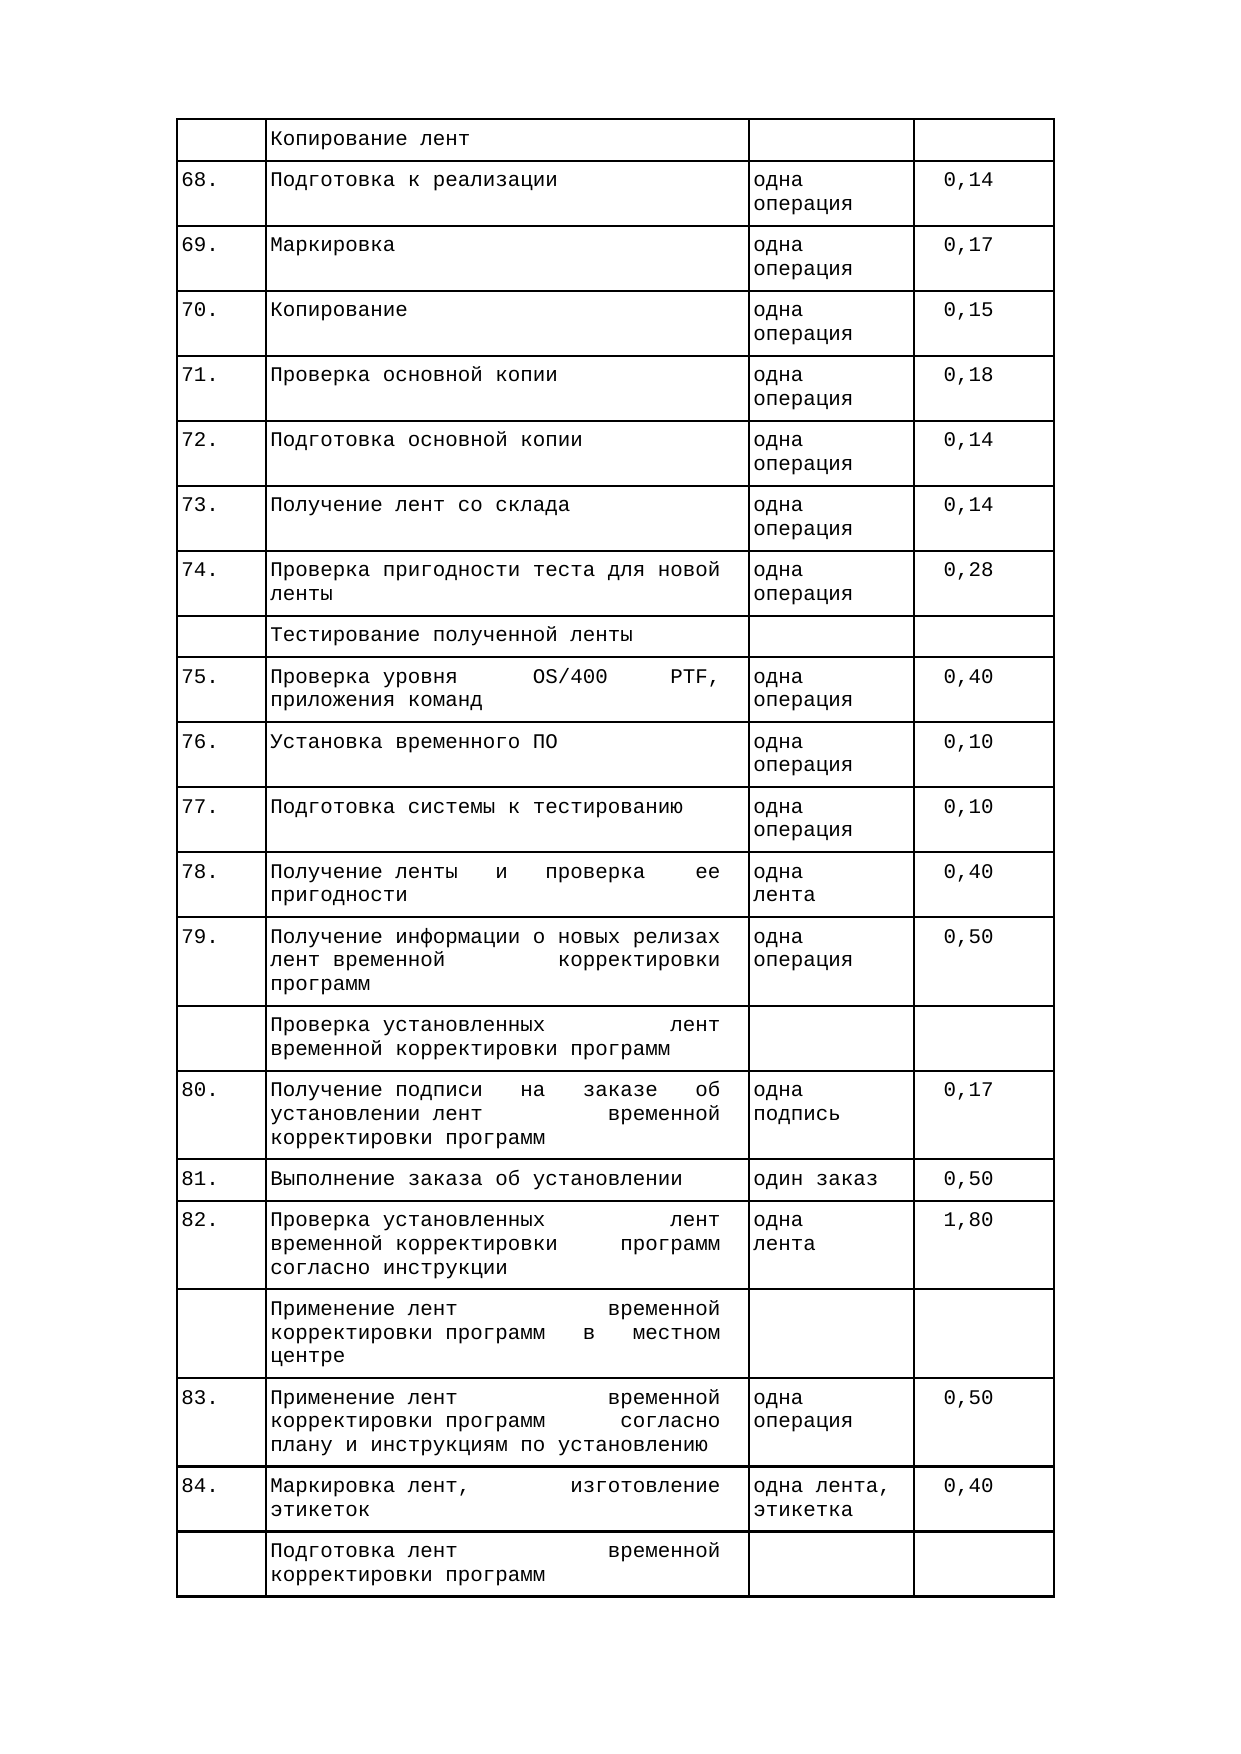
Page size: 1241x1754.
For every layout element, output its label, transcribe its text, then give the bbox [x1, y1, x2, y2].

table_cell 80. [178, 1072, 265, 1158]
table_cell 0,40 [915, 1468, 1053, 1530]
table_cell Копирование [267, 292, 748, 354]
table_cell 70. [178, 292, 265, 354]
table_cell 0,50 [915, 918, 1053, 1004]
table_cell [915, 1290, 1053, 1377]
table_cell одна подпись [750, 1072, 913, 1158]
table_cell Установка временного ПО [267, 723, 748, 786]
table_cell Применение лент временной корректировки программ согласно плану и инструкциям по установлению [267, 1379, 748, 1465]
table_cell одна лента [750, 1202, 913, 1288]
table_cell 0,14 [915, 487, 1053, 549]
table_cell 0,28 [915, 552, 1053, 614]
table_cell одна операция [750, 788, 913, 851]
table_cell Подготовка лент временной корректировки программ [267, 1533, 748, 1595]
table_cell одна операция [750, 292, 913, 354]
table_cell одна операция [750, 422, 913, 484]
table_cell Проверка уровня OS/400 PTF, приложения команд [267, 658, 748, 721]
table_cell одна операция [750, 227, 913, 289]
table_cell Подготовка к реализации [267, 162, 748, 224]
table_cell Маркировка [267, 227, 748, 289]
table_cell 71. [178, 357, 265, 419]
table_cell 0,15 [915, 292, 1053, 354]
table_cell 82. [178, 1202, 265, 1288]
table_cell 79. [178, 918, 265, 1004]
table_cell Получение подписи на заказе об установлении лент временной корректировки программ [267, 1072, 748, 1158]
table_cell Применение лент временной корректировки программ в местном центре [267, 1290, 748, 1377]
table_cell 0,50 [915, 1379, 1053, 1465]
table_cell [178, 1007, 265, 1069]
table_cell 68. [178, 162, 265, 224]
table_cell [750, 1533, 913, 1595]
table_cell Выполнение заказа об установлении [267, 1160, 748, 1199]
table_cell [178, 1290, 265, 1377]
table_cell Получение информации о новых релизах лент временной корректировки программ [267, 918, 748, 1004]
table_cell Копирование лент [267, 120, 748, 159]
table_cell одна лента [750, 853, 913, 916]
table_cell один заказ [750, 1160, 913, 1199]
table_cell одна лента, этикетка [750, 1468, 913, 1530]
table_cell 69. [178, 227, 265, 289]
table_cell Получение ленты и проверка ее пригодности [267, 853, 748, 916]
table_cell 0,17 [915, 1072, 1053, 1158]
table_cell [750, 1290, 913, 1377]
table_cell 83. [178, 1379, 265, 1465]
table_cell 1,80 [915, 1202, 1053, 1288]
table_cell 0,14 [915, 422, 1053, 484]
table_cell 81. [178, 1160, 265, 1199]
table_cell Подготовка системы к тестированию [267, 788, 748, 851]
table_cell 74. [178, 552, 265, 614]
table_cell 0,50 [915, 1160, 1053, 1199]
table_cell Проверка установленных лент временной корректировки программ [267, 1007, 748, 1069]
table_cell [750, 1007, 913, 1069]
table_cell Проверка пригодности теста для новой ленты [267, 552, 748, 614]
table_cell [178, 1533, 265, 1595]
table_cell [178, 617, 265, 656]
table_cell 0,10 [915, 723, 1053, 786]
table_cell 0,17 [915, 227, 1053, 289]
table_cell [178, 120, 265, 159]
table_cell Подготовка основной копии [267, 422, 748, 484]
table_cell одна операция [750, 1379, 913, 1465]
table_cell [915, 1007, 1053, 1069]
table_cell 78. [178, 853, 265, 916]
table_cell [915, 1533, 1053, 1595]
table_cell 75. [178, 658, 265, 721]
table_cell Маркировка лент, изготовление этикеток [267, 1468, 748, 1530]
table_cell 0,40 [915, 658, 1053, 721]
table_cell [915, 617, 1053, 656]
table_cell Проверка установленных лент временной корректировки программ согласно инструкции [267, 1202, 748, 1288]
table_cell одна операция [750, 552, 913, 614]
table_cell [750, 120, 913, 159]
table_cell 0,40 [915, 853, 1053, 916]
table_cell 76. [178, 723, 265, 786]
table_cell 0,14 [915, 162, 1053, 224]
table_cell 72. [178, 422, 265, 484]
table_cell 0,10 [915, 788, 1053, 851]
table_cell [750, 617, 913, 656]
table_cell Проверка основной копии [267, 357, 748, 419]
table_cell одна операция [750, 487, 913, 549]
table_cell одна операция [750, 357, 913, 419]
table_cell 77. [178, 788, 265, 851]
table_cell 73. [178, 487, 265, 549]
table_cell [915, 120, 1053, 159]
table_cell одна операция [750, 162, 913, 224]
table_cell Тестирование полученной ленты [267, 617, 748, 656]
table_cell 0,18 [915, 357, 1053, 419]
table_cell одна операция [750, 658, 913, 721]
table_cell одна операция [750, 918, 913, 1004]
table_cell Получение лент со склада [267, 487, 748, 549]
table_cell 84. [178, 1468, 265, 1530]
table_cell одна операция [750, 723, 913, 786]
